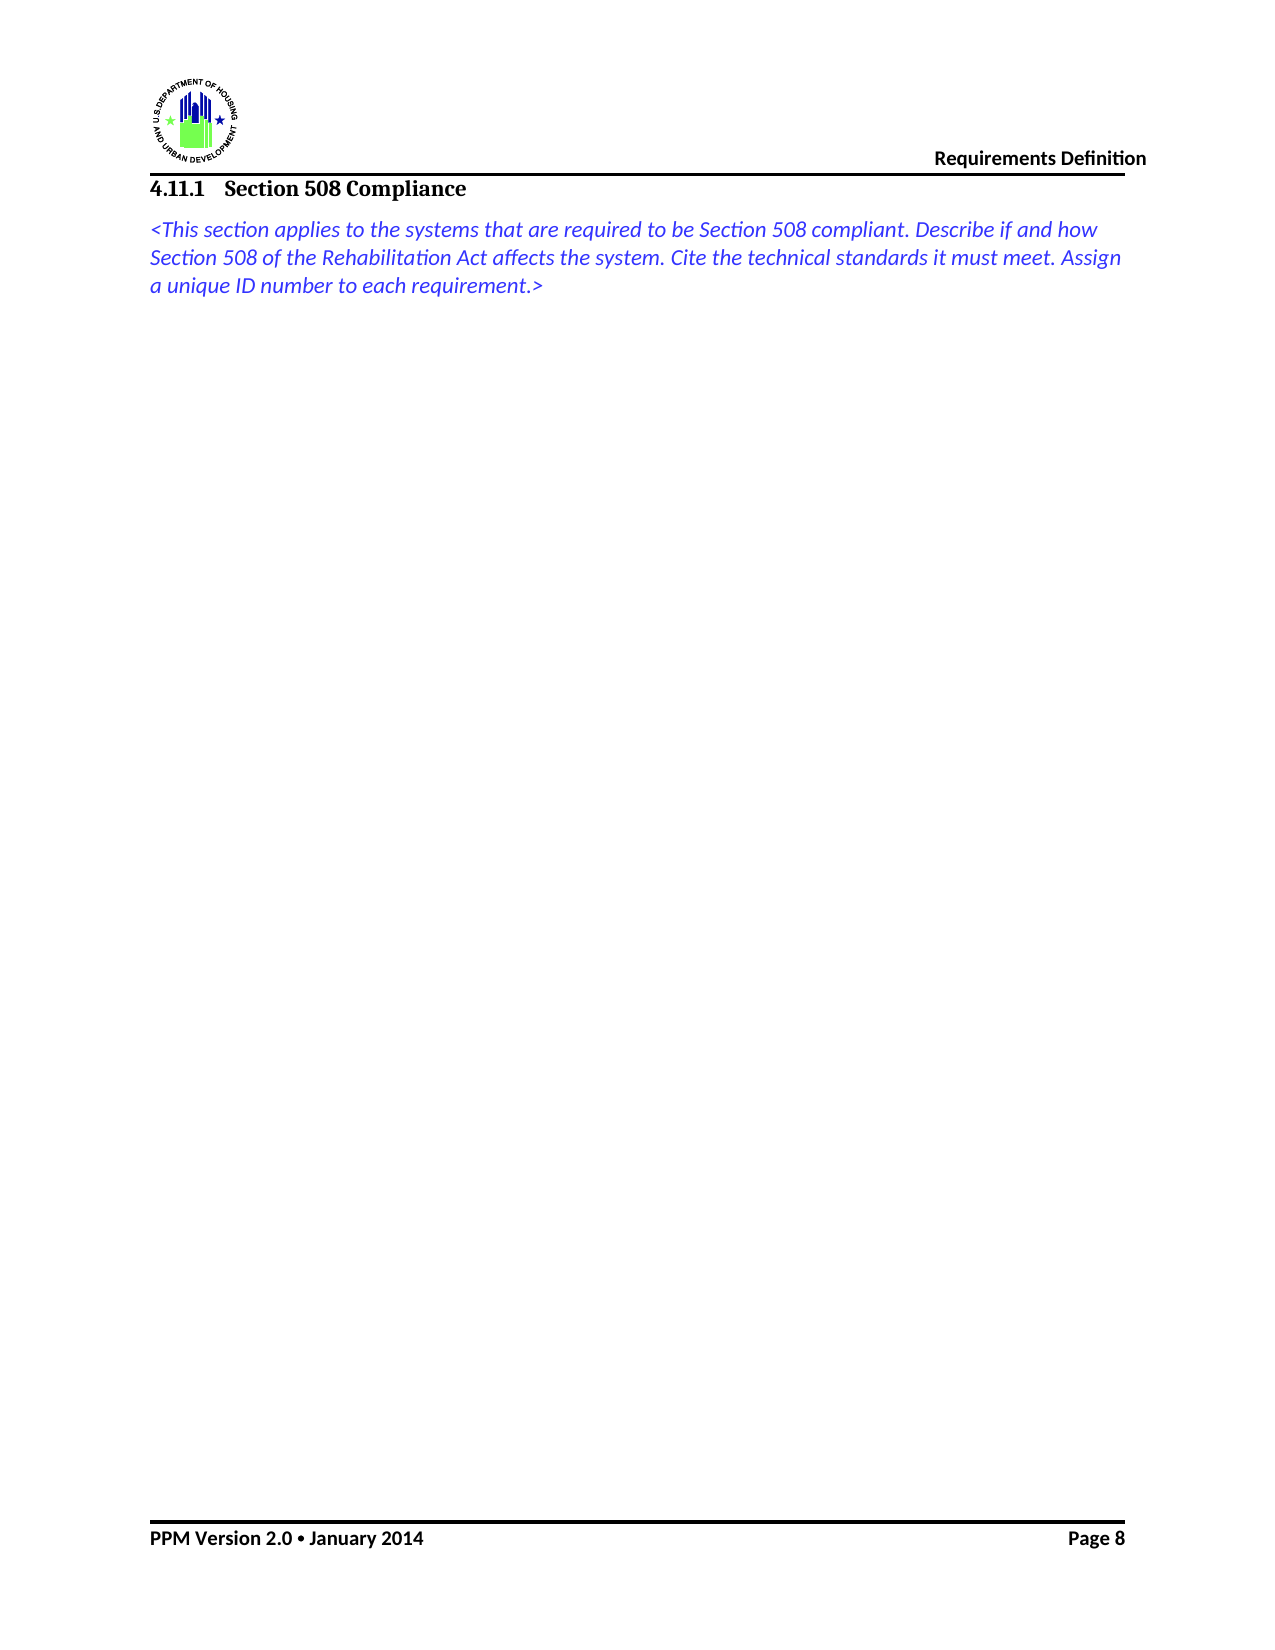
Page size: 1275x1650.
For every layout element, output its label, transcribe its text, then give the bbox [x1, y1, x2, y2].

text <This section applies to the systems that are required to be Section 508 compliant. Describe if and how Section 508 of the Rehabilitation Act affects the system. Cite the technical standards it must meet. Assign a unique ID number to each requirement.> [150, 215, 1125, 299]
subtitle Section 508 Compliance [150, 176, 1125, 202]
